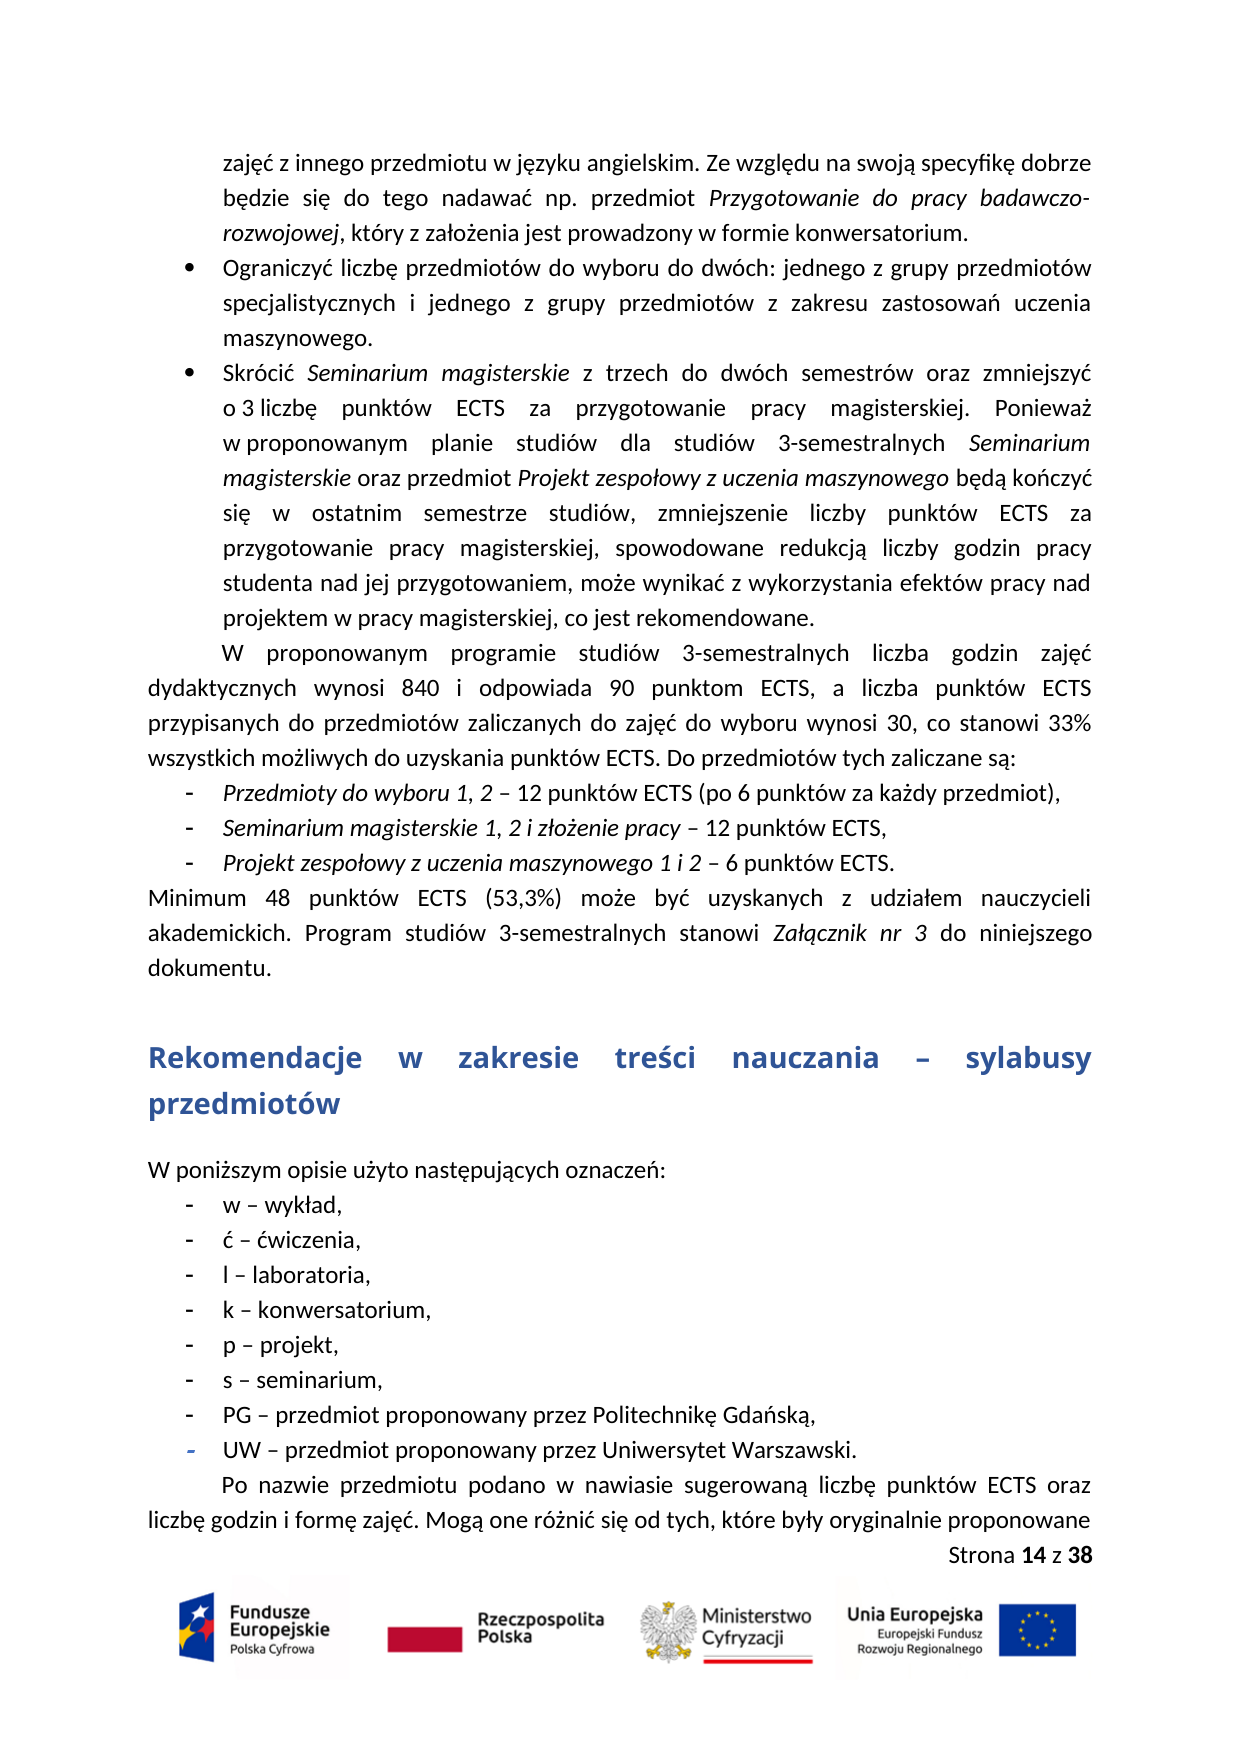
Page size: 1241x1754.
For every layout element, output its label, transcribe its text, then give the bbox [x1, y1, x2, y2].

list l – laboratoria, [185, 1259, 1093, 1289]
list Przedmioty do wyboru 1, 2 – 12 punktów ECTS (po 6 punktów za każdy przedmiot), [185, 778, 1093, 808]
list p – projekt, [185, 1329, 1093, 1359]
list Ograniczyć liczbę przedmiotów do wyboru do dwóch: jednego z grupy przedmiotów specjalistycznych i jednego z grupy przedmiotów z zakresu zastosowań uczenia maszynowego. [185, 253, 1093, 353]
text W poniższym opisie użyto następujących oznaczeń: [148, 1154, 1093, 1184]
picture [147, 1569, 1093, 1681]
list Projekt zespołowy z uczenia maszynowego 1 i 2 – 6 punktów ECTS. [185, 848, 1093, 878]
list s – seminarium, [185, 1364, 1093, 1394]
subtitle Rekomendacje w zakresie treści nauczania – sylabusy przedmiotów [148, 1038, 1093, 1123]
list Seminarium magisterskie 1, 2 i złożenie pracy – 12 punktów ECTS, [185, 813, 1093, 843]
list w – wykład, [185, 1189, 1093, 1219]
text W proponowanym programie studiów 3-semestralnych liczba godzin zajęć dydaktycznych wynosi 840 i odpowiada 90 punktom ECTS, a liczba punktów ECTS przypisanych do przedmiotów zaliczanych do zajęć do wyboru wynosi 30, co stanowi 33% wszystkich możliwych do uzyskania punktów ECTS. Do przedmiotów tych zaliczane są: [148, 638, 1093, 773]
list ć – ćwiczenia, [185, 1224, 1093, 1254]
list PG – przedmiot proponowany przez Politechnikę Gdańską, [185, 1399, 1093, 1429]
text Minimum 48 punktów ECTS (53,3%) może być uzyskanych z udziałem nauczycieli akademickich. Program studiów 3-semestralnych stanowi Załącznik nr 3 do niniejszego dokumentu. [148, 883, 1093, 983]
list Skrócić Seminarium magisterskie z trzech do dwóch semestrów oraz zmniejszyć o 3 liczbę punktów ECTS za przygotowanie pracy magisterskiej. Ponieważ w proponowanym planie studiów dla studiów 3-semestralnych Seminarium magisterskie oraz przedmiot Projekt zespołowy z uczenia maszynowego będą kończyć się w ostatnim semestrze studiów, zmniejszenie liczby punktów ECTS za przygotowanie pracy magisterskiej, spowodowane redukcją liczby godzin pracy studenta nad jej przygotowaniem, może wynikać z wykorzystania efektów pracy nad projektem w pracy magisterskiej, co jest rekomendowane. [185, 358, 1093, 633]
list k – konwersatorium, [185, 1294, 1093, 1324]
list UW – przedmiot proponowany przez Uniwersytet Warszawski. [185, 1434, 1093, 1464]
